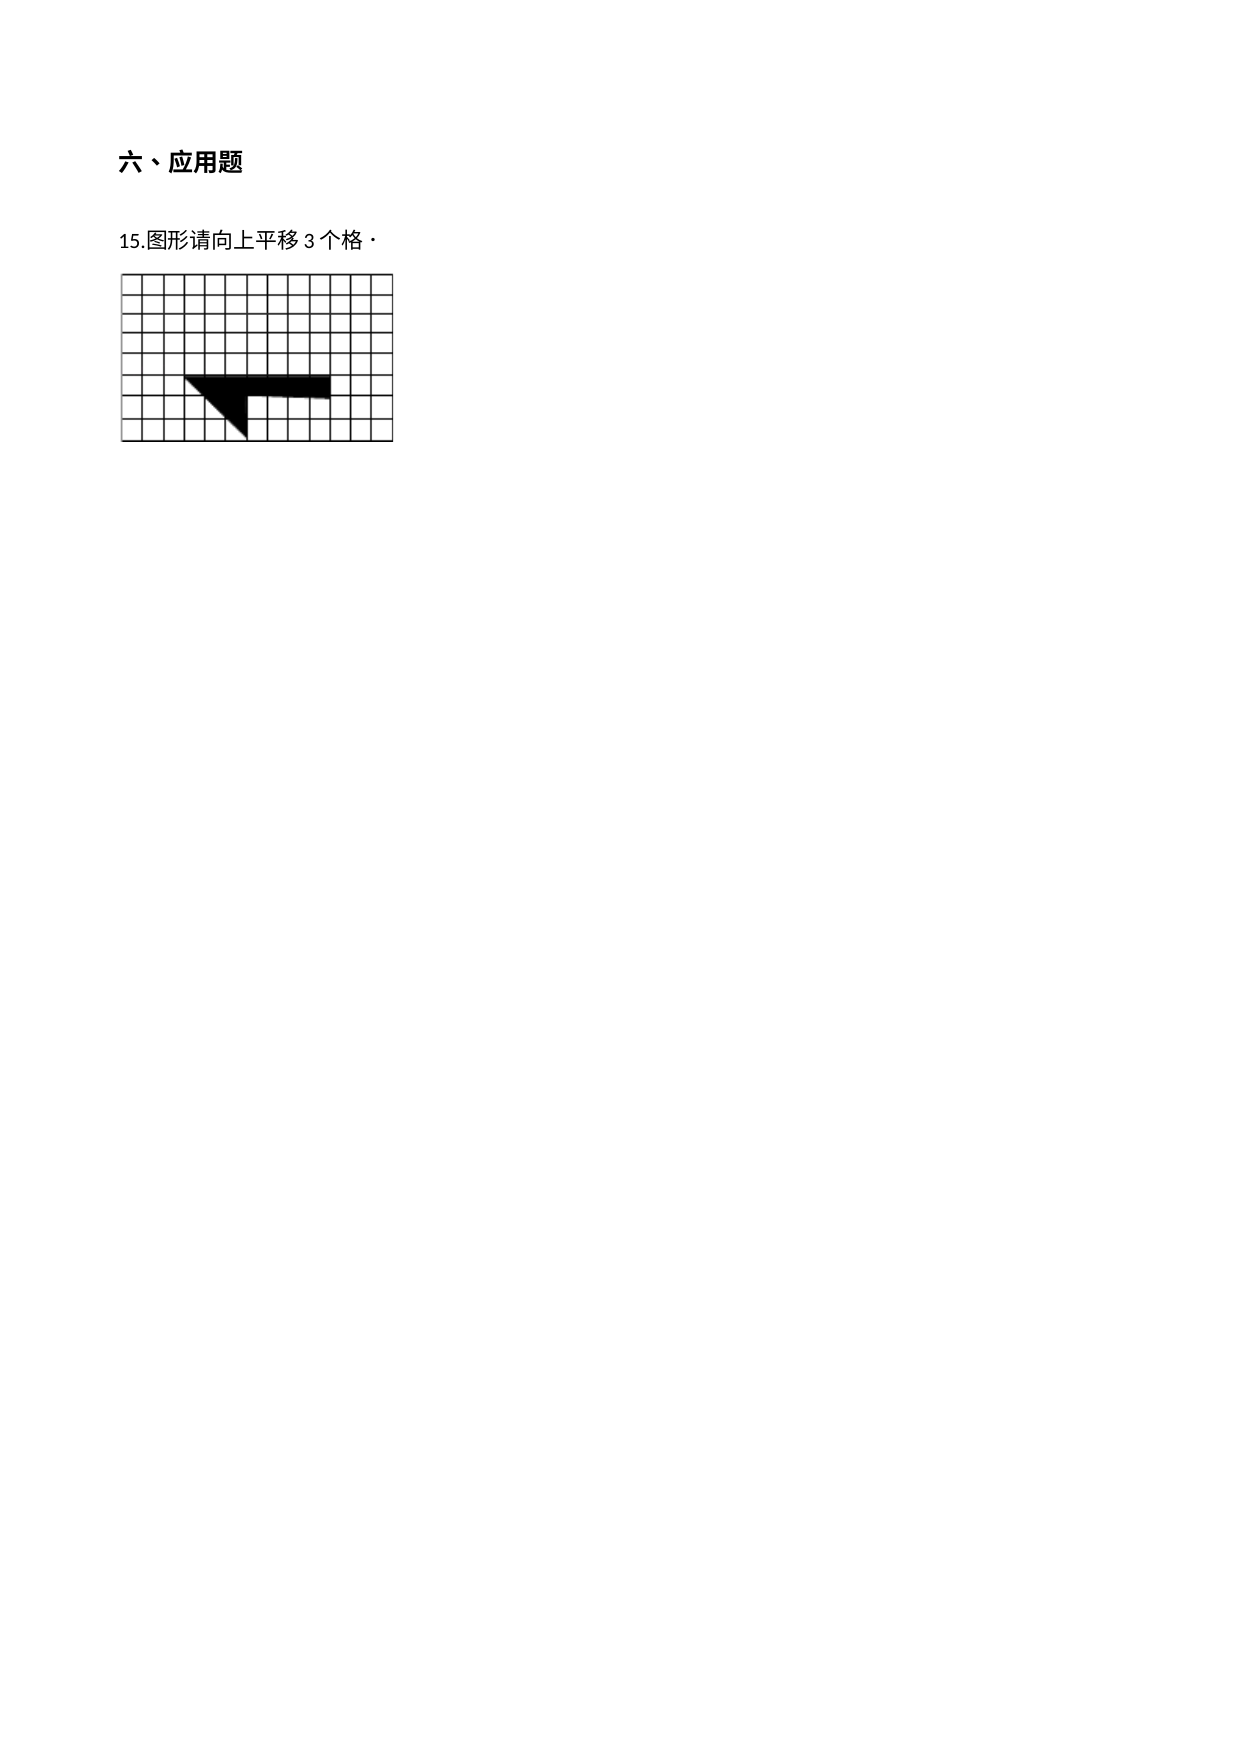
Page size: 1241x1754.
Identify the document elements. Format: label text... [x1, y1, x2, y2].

text 15.图形请向上平移3个格． [118, 224, 1122, 256]
picture [118, 271, 394, 442]
text 六、应用题 [118, 129, 1122, 194]
